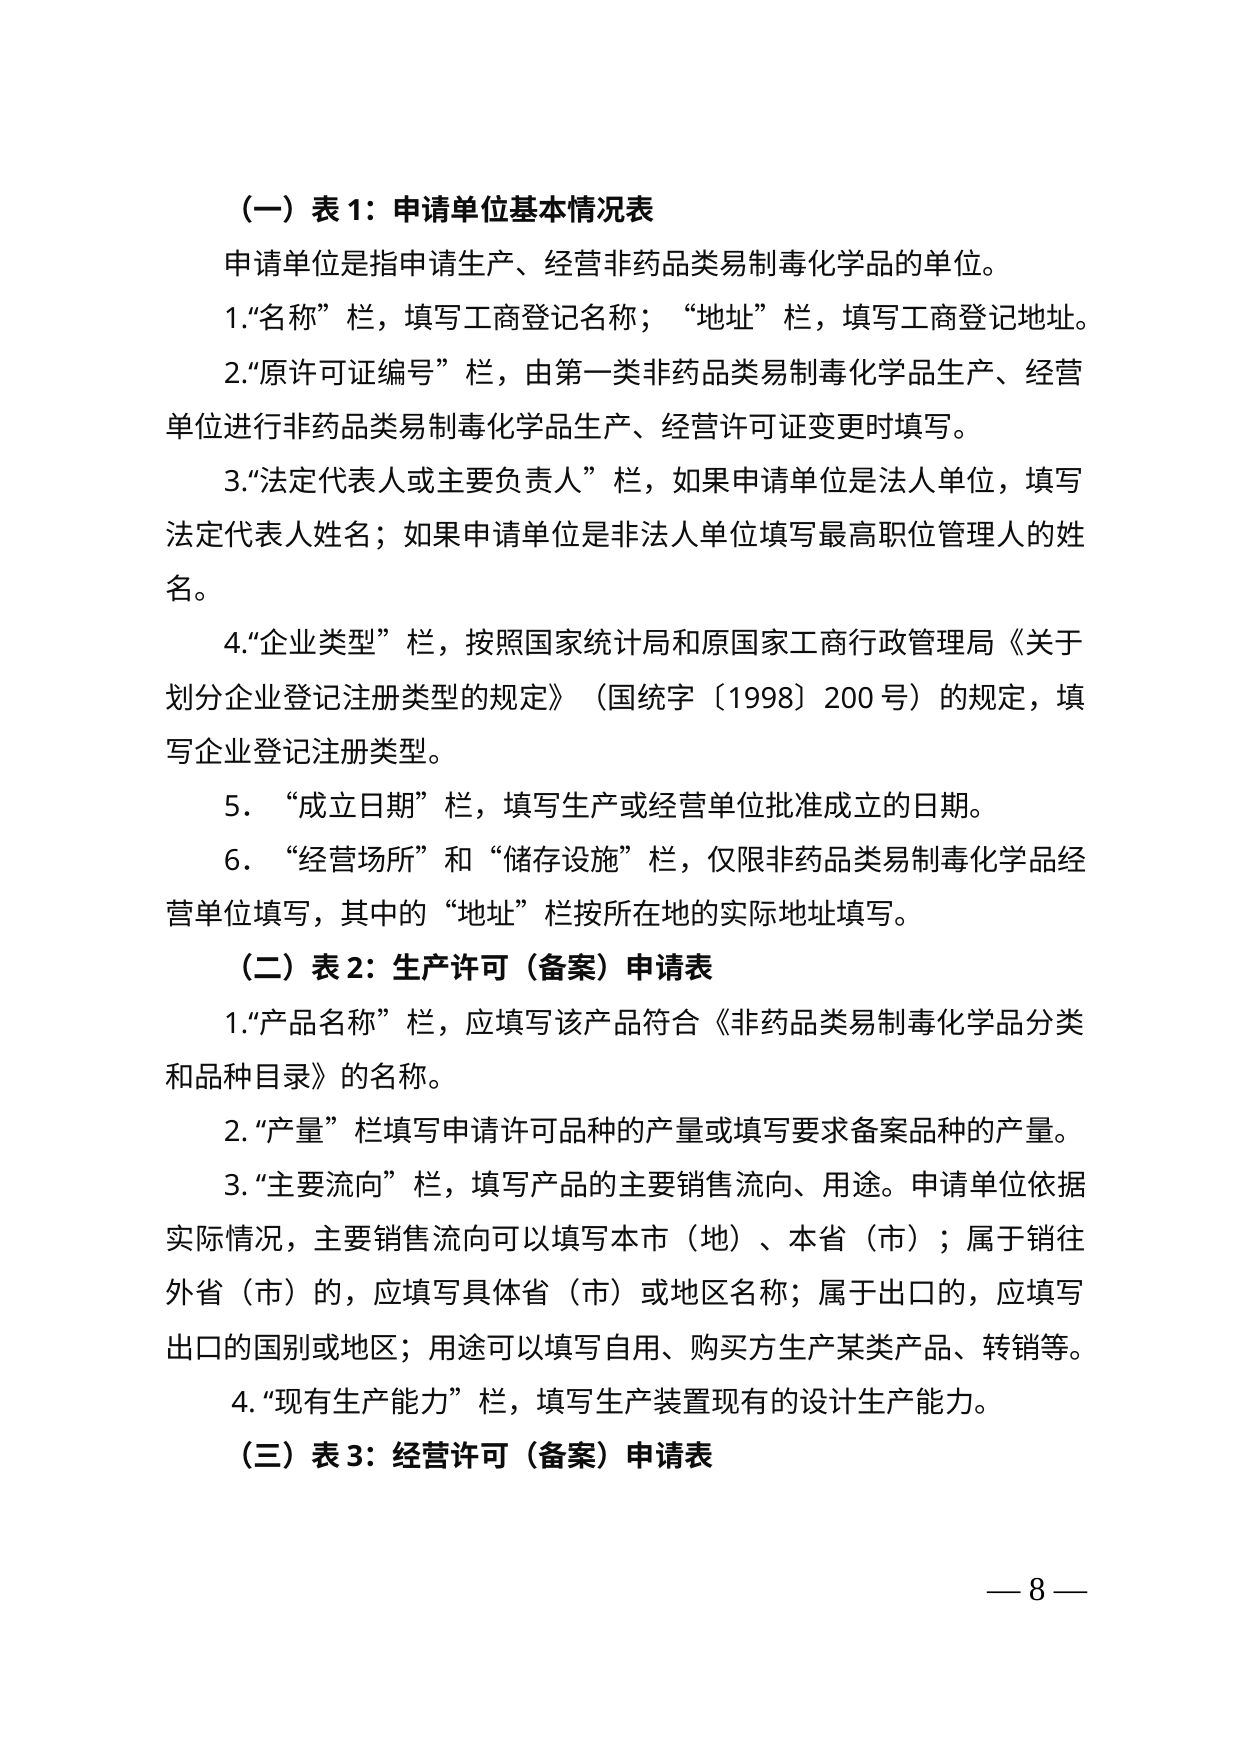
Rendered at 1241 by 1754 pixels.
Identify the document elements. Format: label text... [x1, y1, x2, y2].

text （一）表1：申请单位基本情况表 [165, 177, 1087, 231]
text 2. “产量”栏填写申请许可品种的产量或填写要求备案品种的产量。 [165, 1098, 1087, 1152]
text 4.“企业类型”栏，按照国家统计局和原国家工商行政管理局《关于划分企业登记注册类型的规定》（国统字〔1998〕200号）的规定，填写企业登记注册类型。 [165, 611, 1087, 773]
text 4. “现有生产能力”栏，填写生产装置现有的设计生产能力。 [165, 1369, 1087, 1423]
text 6．“经营场所”和“储存设施”栏，仅限非药品类易制毒化学品经营单位填写，其中的“地址”栏按所在地的实际地址填写。 [165, 827, 1087, 936]
text 1.“名称”栏，填写工商登记名称；“地址”栏，填写工商登记地址。 [165, 286, 1087, 340]
text 5．“成立日期”栏，填写生产或经营单位批准成立的日期。 [165, 773, 1087, 827]
text 2.“原许可证编号”栏，由第一类非药品类易制毒化学品生产、经营单位进行非药品类易制毒化学品生产、经营许可证变更时填写。 [165, 340, 1087, 448]
text 1.“产品名称”栏，应填写该产品符合《非药品类易制毒化学品分类和品种目录》的名称。 [165, 990, 1087, 1098]
text 3.“法定代表人或主要负责人”栏，如果申请单位是法人单位，填写法定代表人姓名；如果申请单位是非法人单位填写最高职位管理人的姓名。 [165, 448, 1087, 611]
text （三）表3：经营许可（备案）申请表 [165, 1423, 1087, 1477]
text 申请单位是指申请生产、经营非药品类易制毒化学品的单位。 [165, 231, 1087, 286]
text 3. “主要流向”栏，填写产品的主要销售流向、用途。申请单位依据实际情况，主要销售流向可以填写本市（地）、本省（市）；属于销往外省（市）的，应填写具体省（市）或地区名称；属于出口的，应填写出口的国别或地区；用途可以填写自用、购买方生产某类产品、转销等。 [165, 1152, 1087, 1369]
text （二）表2：生产许可（备案）申请表 [165, 936, 1087, 990]
